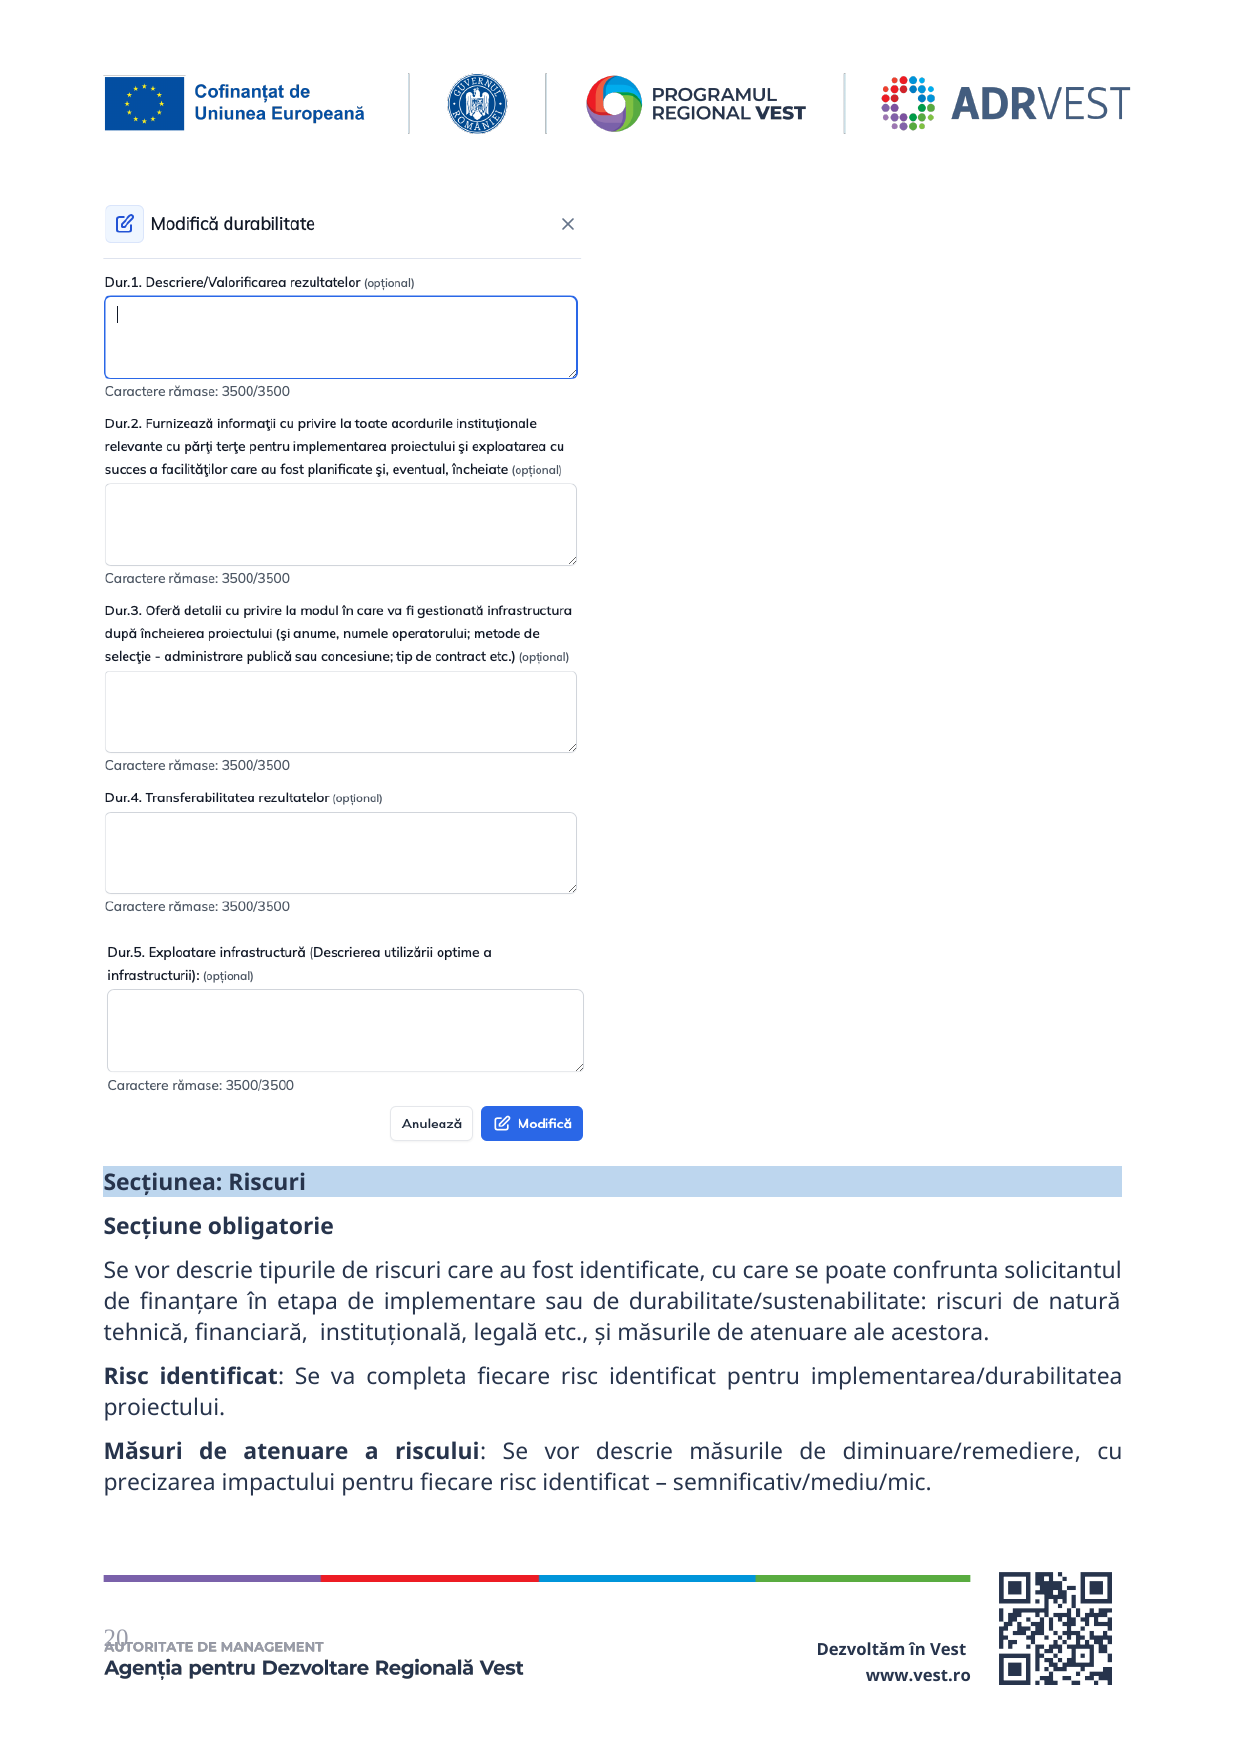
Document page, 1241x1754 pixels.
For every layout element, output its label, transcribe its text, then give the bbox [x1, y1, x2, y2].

text Secţiune obligatorie [103, 1210, 1122, 1241]
picture [103, 191, 582, 922]
picture [103, 73, 1131, 134]
text Risc identificat: Se va completa fiecare risc identificat pentru implementarea/durabilitatea proiectului. [103, 1360, 1122, 1422]
text Se vor descrie tipurile de riscuri care au fost identificate, cu care se poate confrunta solicitantul de finanțare în etapa de implementare sau de durabilitate/sustenabilitate: riscuri de natură tehnică, financiară, instituțională, legală etc., și măsurile de atenuare ale acestora. [103, 1254, 1122, 1347]
text Măsuri de atenuare a riscului: Se vor descrie măsurile de diminuare/remediere, cu precizarea impactului pentru fiecare risc identificat – semnificativ/mediu/mic. [103, 1435, 1122, 1497]
picture [990, 1563, 1121, 1694]
text Secţiunea: Riscuri [103, 1166, 1122, 1197]
picture [103, 934, 598, 1154]
